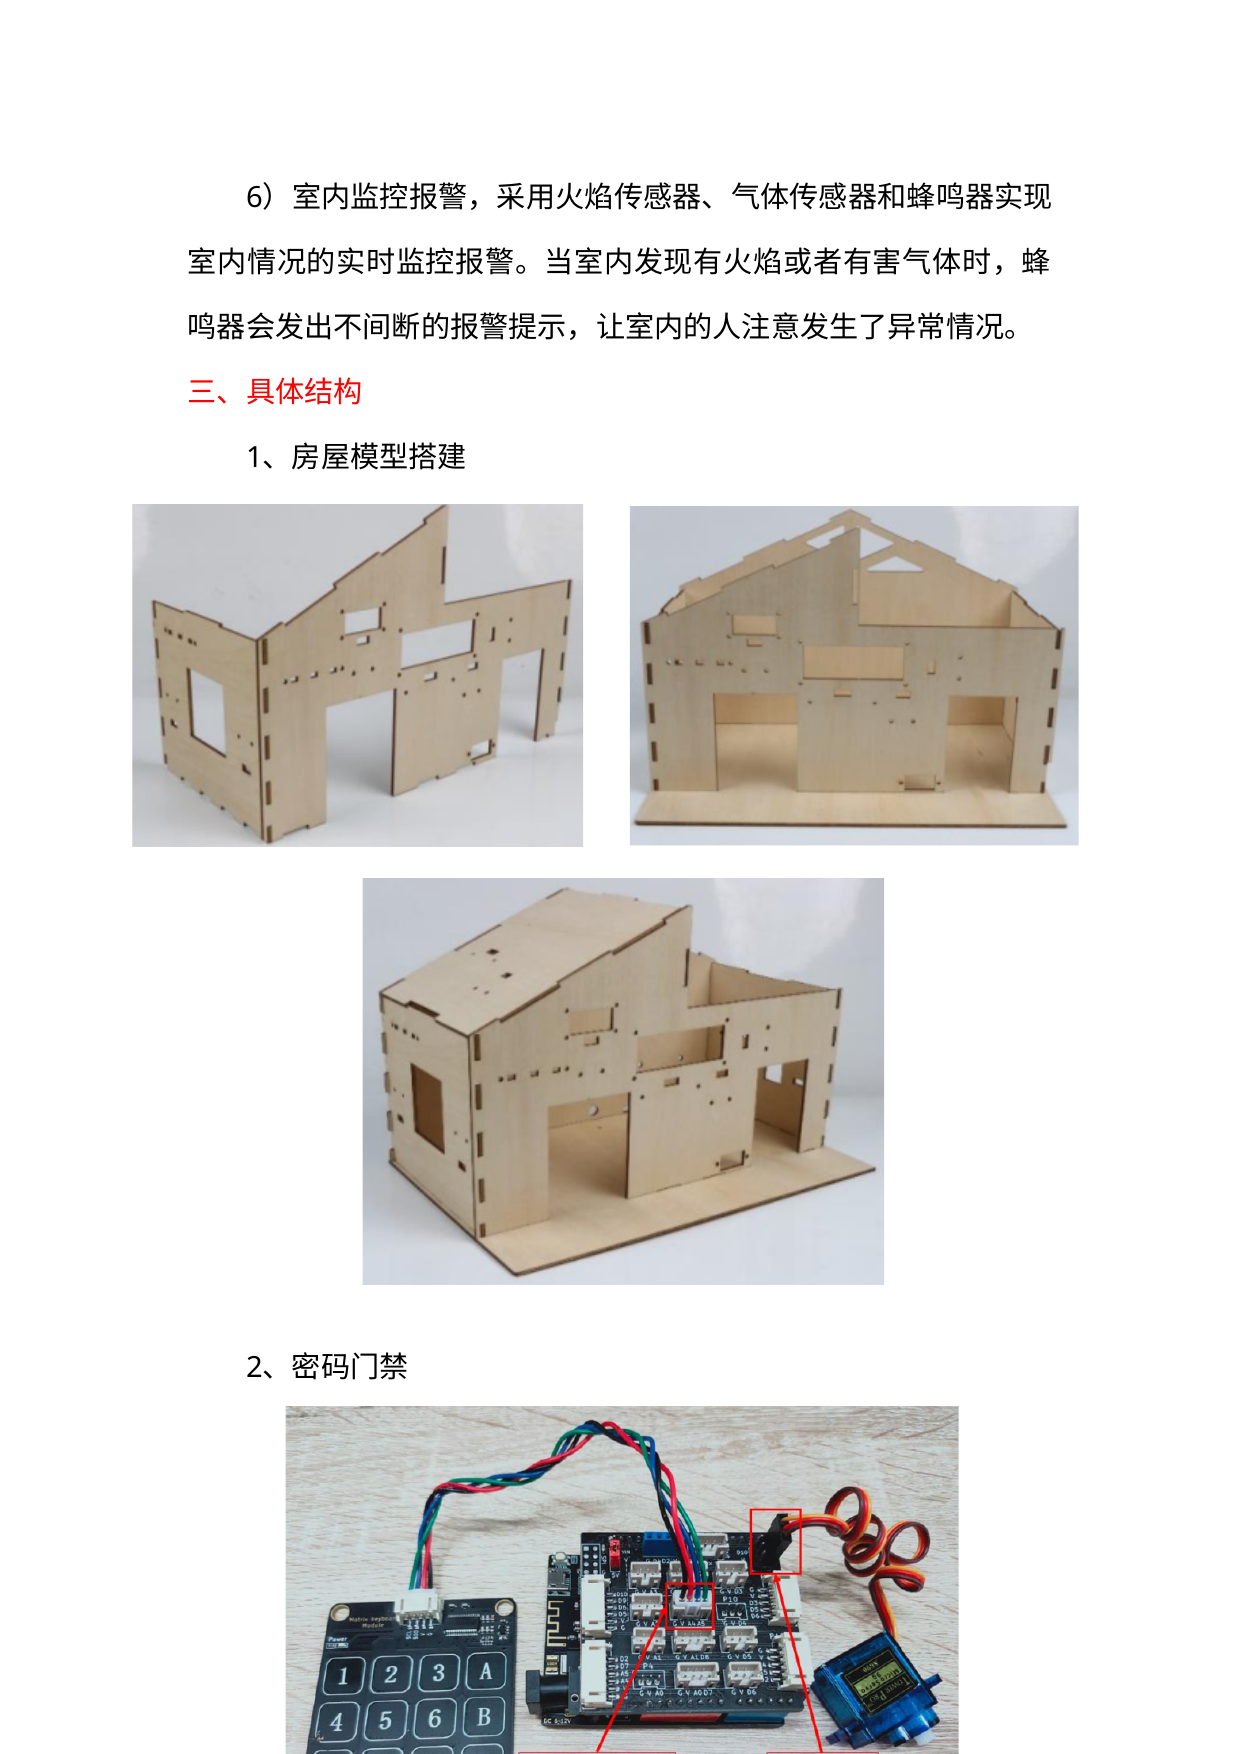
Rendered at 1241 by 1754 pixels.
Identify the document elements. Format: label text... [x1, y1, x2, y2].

text 1、房屋模型搭建 [187, 422, 1053, 487]
picture [362, 878, 885, 1285]
picture [285, 1406, 959, 1754]
text 6）室内监控报警，采用火焰传感器、气体传感器和蜂鸣器实现室内情况的实时监控报警。当室内发现有火焰或者有害气体时，蜂鸣器会发出不间断的报警提示，让室内的人注意发生了异常情况。 [187, 162, 1053, 357]
picture [629, 506, 1079, 847]
picture [131, 504, 584, 847]
text 2、密码门禁 [187, 1332, 1053, 1397]
text 三、具体结构 [187, 357, 1053, 422]
